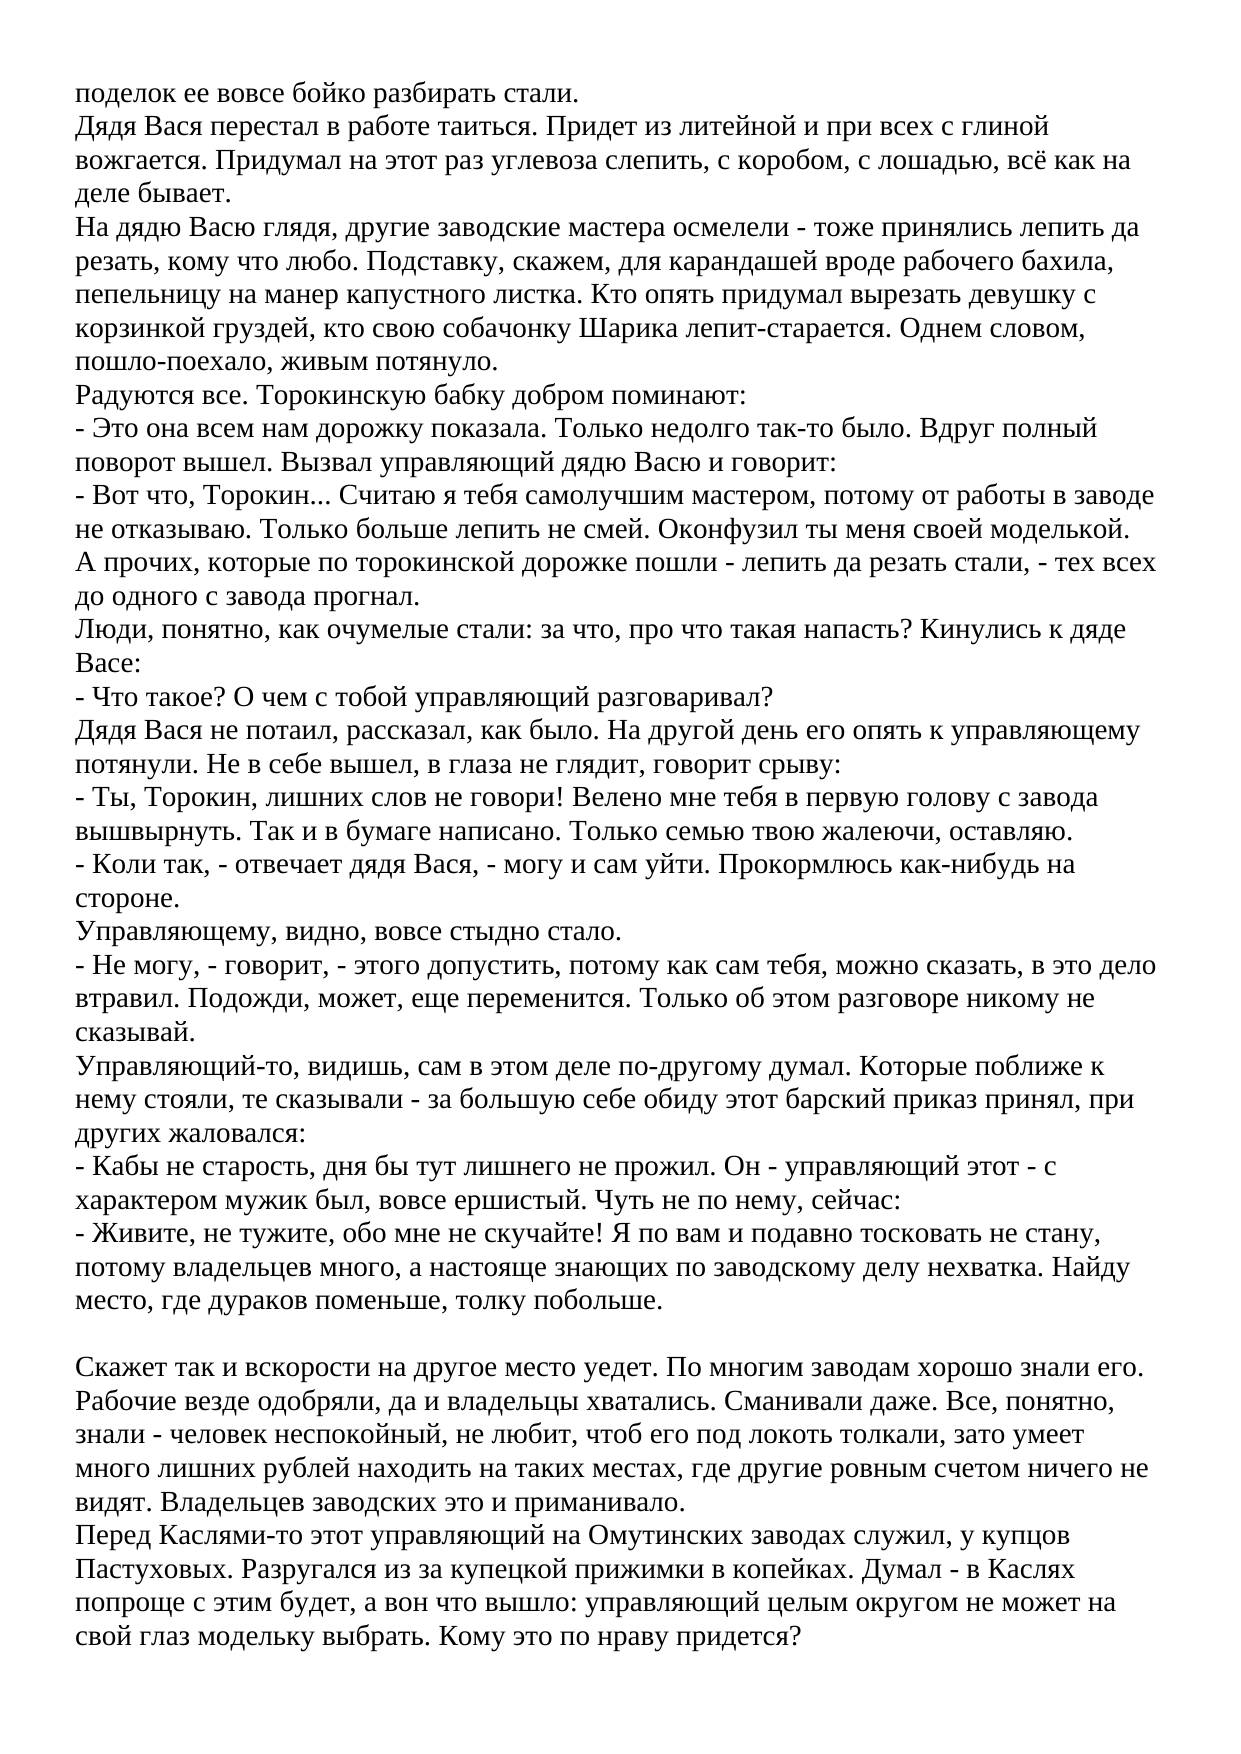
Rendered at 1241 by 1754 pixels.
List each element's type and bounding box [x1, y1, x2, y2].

text [75, 75, 1165, 1651]
